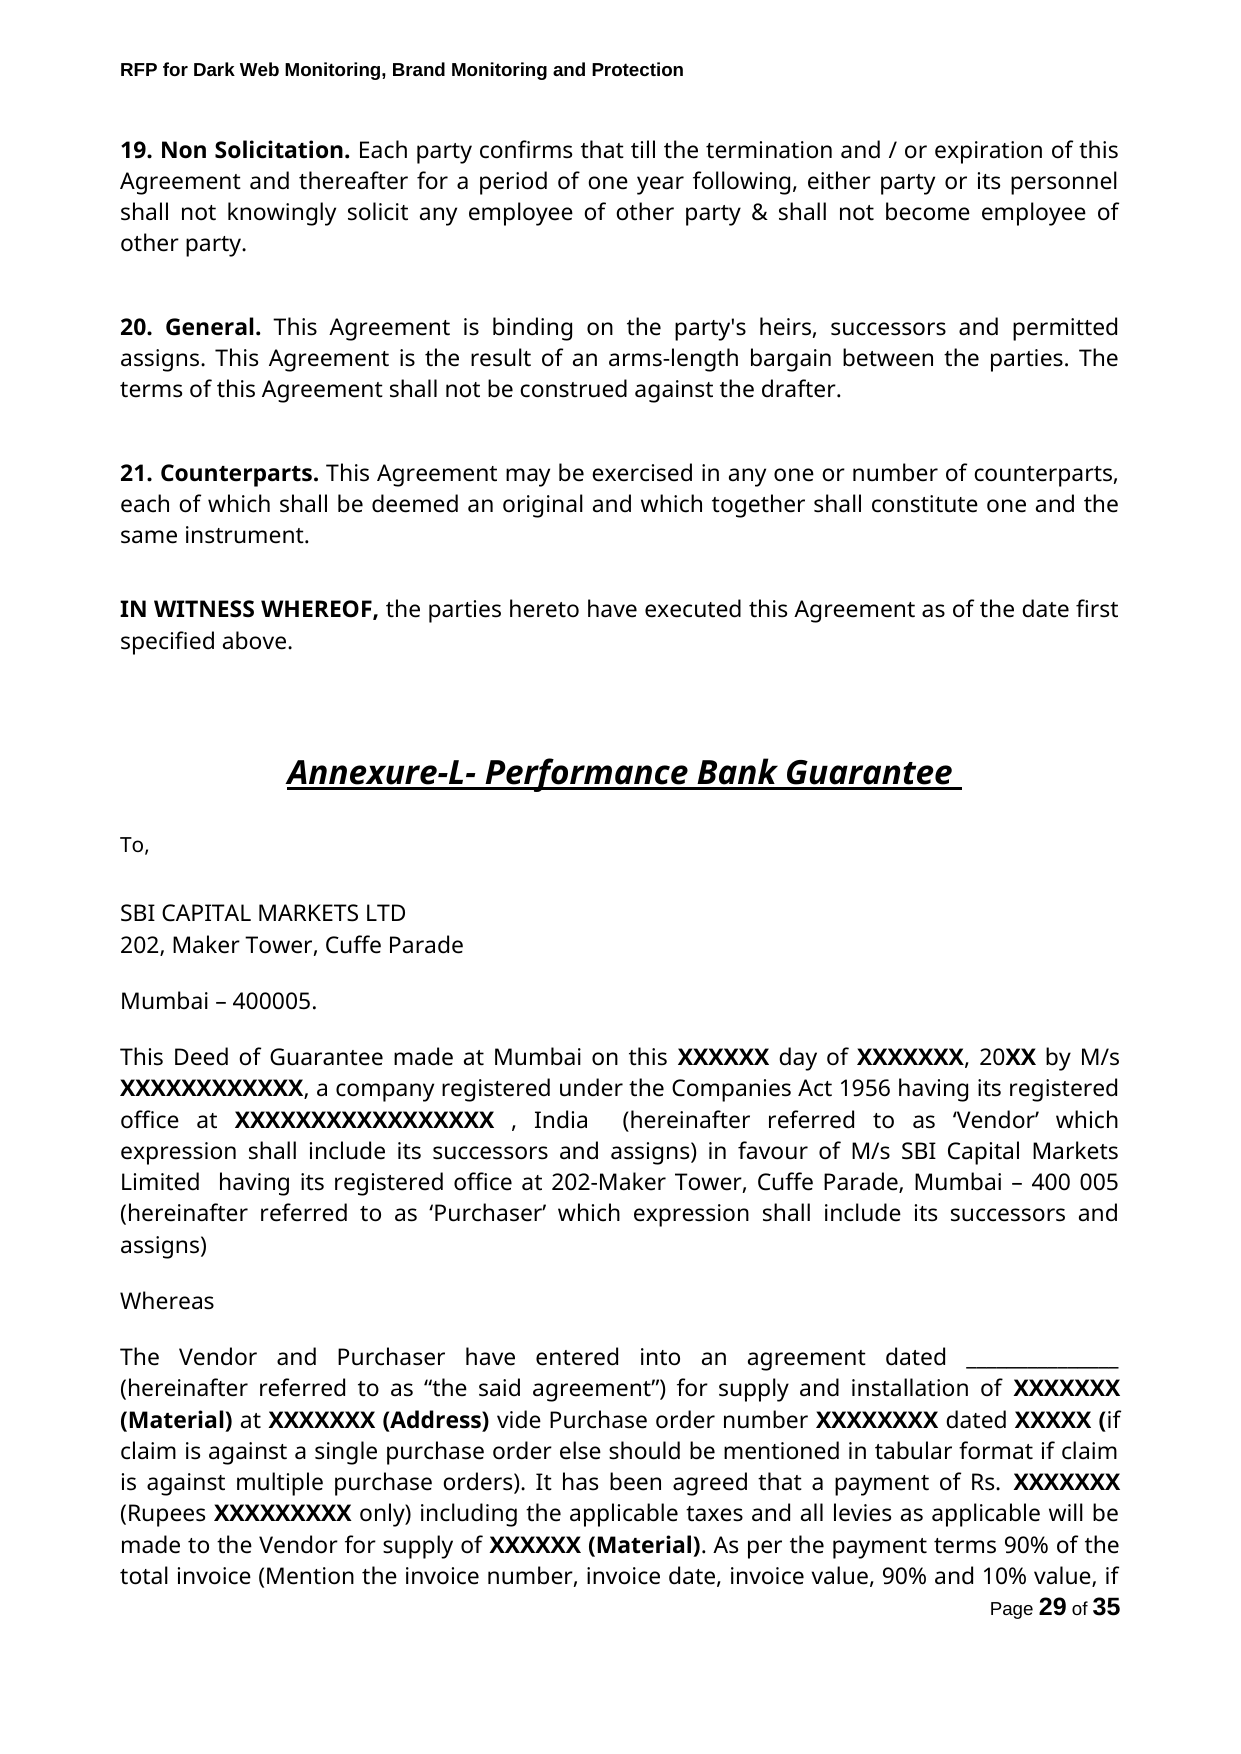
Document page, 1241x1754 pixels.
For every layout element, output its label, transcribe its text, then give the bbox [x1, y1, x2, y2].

text 20. General. This Agreement is binding on the party's heirs, successors and permitted assigns. This Agreement is the result of an arms-length bargain between the parties. The terms of this Agreement shall not be construed against the drafter. [120, 311, 1120, 404]
subtitle Annexure-L- Performance Bank Guarantee [120, 749, 1120, 794]
text Whereas [120, 1285, 1120, 1316]
text This Deed of Guarantee made at Mumbai on this XXXXXX day of XXXXXXX, 20XX by M/s XXXXXXXXXXXX, a company registered under the Companies Act 1956 having its registered office at XXXXXXXXXXXXXXXXX , India (hereinafter referred to as ‘Vendor’ which expression shall include its successors and assigns) in favour of M/s SBI Capital Markets Limited having its registered office at 202-Maker Tower, Cuffe Parade, Mumbai – 400 005 (hereinafter referred to as ‘Purchaser’ which expression shall include its successors and assigns) [120, 1041, 1120, 1260]
text 19. Non Solicitation. Each party confirms that till the termination and / or expiration of this Agreement and thereafter for a period of one year following, either party or its personnel shall not knowingly solicit any employee of other party & shall not become employee of other party. [120, 133, 1120, 258]
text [120, 1341, 1120, 1591]
text To, [120, 830, 1120, 858]
text IN WITNESS WHEREOF, the parties hereto have executed this Agreement as of the date first specified above. [120, 593, 1120, 656]
text Mumbai – 400005. [120, 985, 1120, 1016]
text 21. Counterparts. This Agreement may be exercised in any one or number of counterparts, each of which shall be deemed an original and which together shall constitute one and the same instrument. [120, 456, 1120, 550]
text SBI CAPITAL MARKETS LTD 202, Maker Tower, Cuffe Parade [120, 897, 1120, 960]
